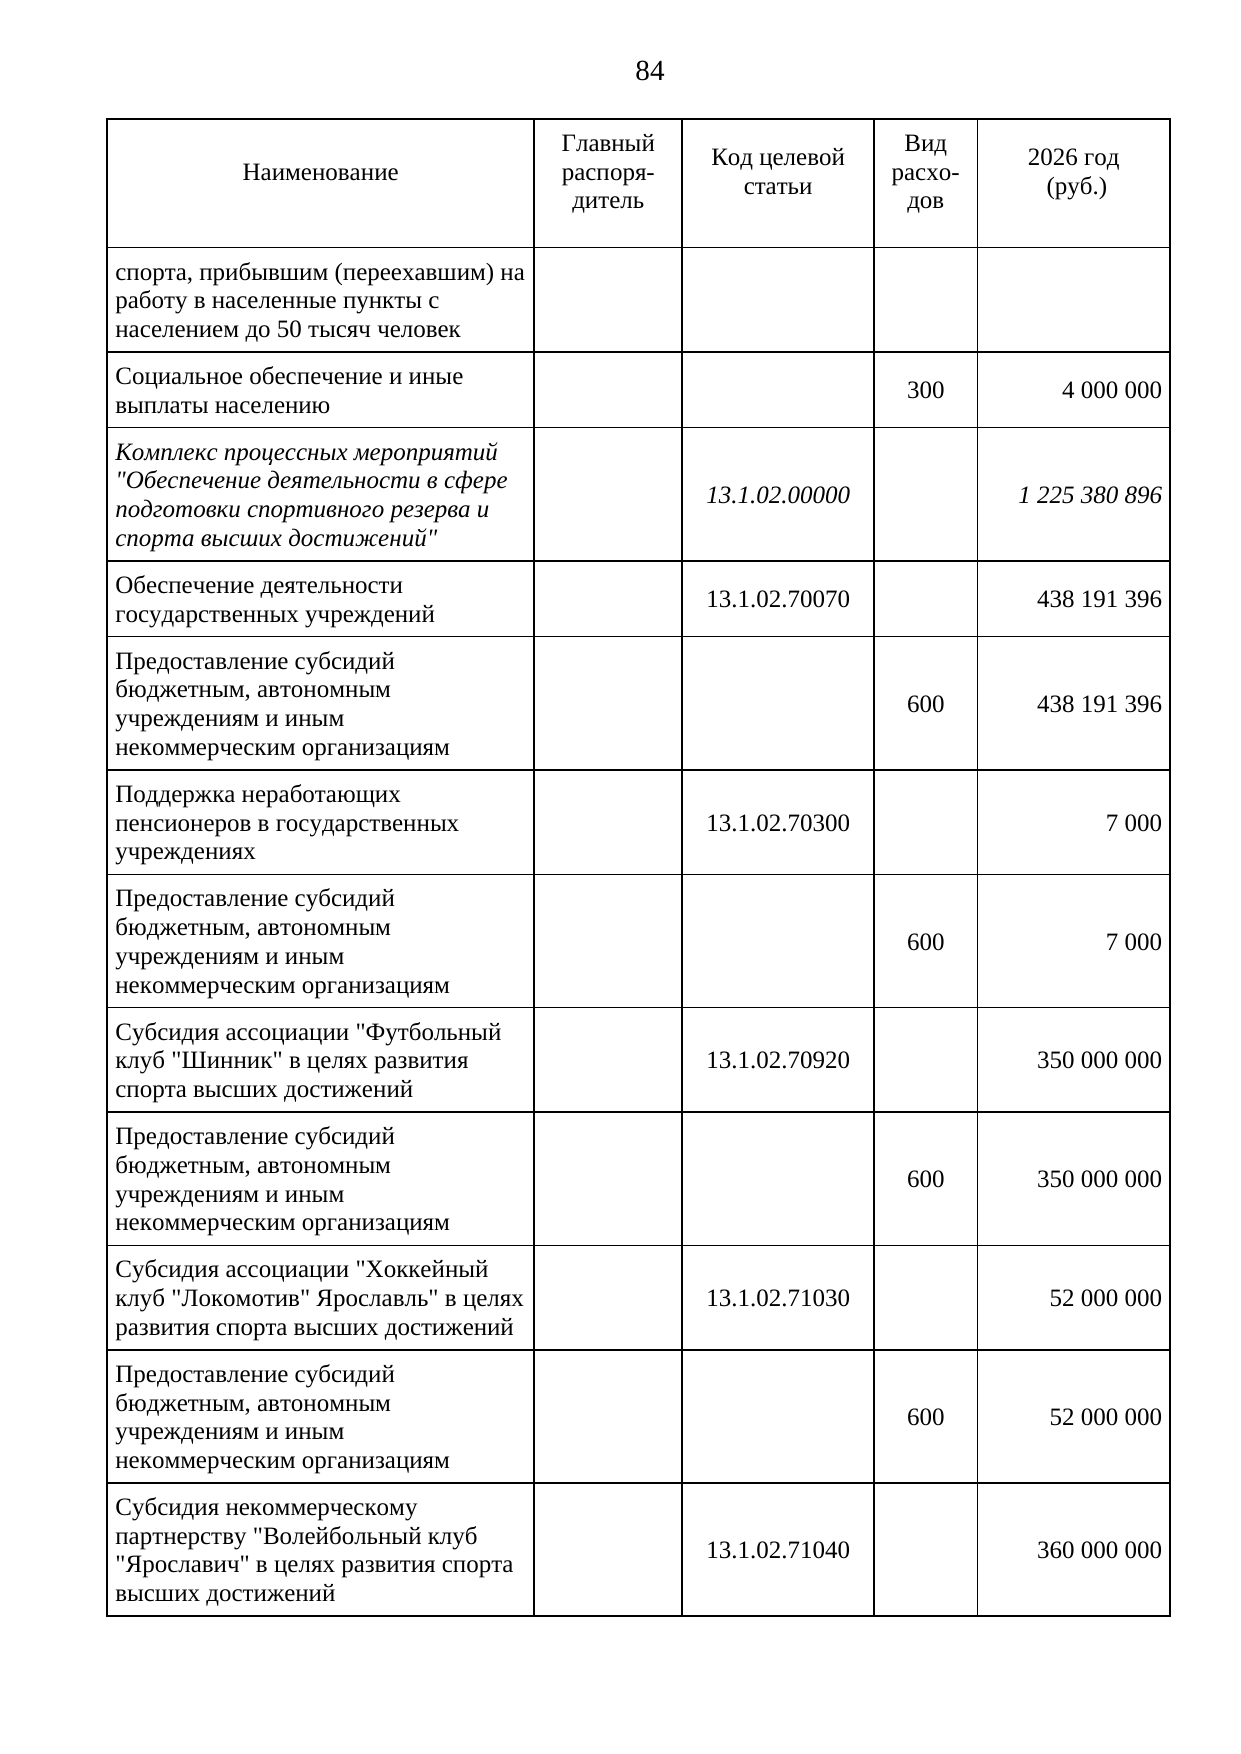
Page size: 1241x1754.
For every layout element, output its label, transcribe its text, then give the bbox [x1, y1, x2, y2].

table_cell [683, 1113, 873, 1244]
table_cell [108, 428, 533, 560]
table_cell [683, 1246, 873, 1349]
table_header Код целевой статьи [683, 120, 873, 247]
table_header Наименование [108, 120, 533, 247]
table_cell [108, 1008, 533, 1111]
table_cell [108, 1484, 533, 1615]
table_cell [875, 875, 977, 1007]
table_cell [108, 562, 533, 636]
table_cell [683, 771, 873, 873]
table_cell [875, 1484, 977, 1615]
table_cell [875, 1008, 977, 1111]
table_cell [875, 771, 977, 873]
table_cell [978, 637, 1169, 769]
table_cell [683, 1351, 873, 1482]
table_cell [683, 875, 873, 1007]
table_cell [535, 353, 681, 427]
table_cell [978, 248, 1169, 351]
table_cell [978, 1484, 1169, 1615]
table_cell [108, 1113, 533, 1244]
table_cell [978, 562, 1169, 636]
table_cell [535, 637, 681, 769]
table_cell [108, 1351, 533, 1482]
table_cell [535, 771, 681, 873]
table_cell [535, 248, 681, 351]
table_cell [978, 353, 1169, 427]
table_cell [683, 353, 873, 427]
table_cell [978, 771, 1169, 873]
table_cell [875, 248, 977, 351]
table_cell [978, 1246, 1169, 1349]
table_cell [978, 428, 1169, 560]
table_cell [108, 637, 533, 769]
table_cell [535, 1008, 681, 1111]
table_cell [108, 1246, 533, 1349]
table_header 2026 год (руб.) [978, 120, 1169, 247]
table_header Главный распоря-дитель [535, 120, 681, 247]
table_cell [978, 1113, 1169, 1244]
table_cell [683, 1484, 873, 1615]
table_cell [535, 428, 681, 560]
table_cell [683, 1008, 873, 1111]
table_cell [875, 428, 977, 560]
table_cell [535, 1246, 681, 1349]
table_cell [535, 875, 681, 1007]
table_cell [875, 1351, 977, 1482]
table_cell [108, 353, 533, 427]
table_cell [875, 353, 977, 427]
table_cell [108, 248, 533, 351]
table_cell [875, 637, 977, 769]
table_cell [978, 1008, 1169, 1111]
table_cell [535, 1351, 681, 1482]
table_header Вид расхо- дов [875, 120, 977, 247]
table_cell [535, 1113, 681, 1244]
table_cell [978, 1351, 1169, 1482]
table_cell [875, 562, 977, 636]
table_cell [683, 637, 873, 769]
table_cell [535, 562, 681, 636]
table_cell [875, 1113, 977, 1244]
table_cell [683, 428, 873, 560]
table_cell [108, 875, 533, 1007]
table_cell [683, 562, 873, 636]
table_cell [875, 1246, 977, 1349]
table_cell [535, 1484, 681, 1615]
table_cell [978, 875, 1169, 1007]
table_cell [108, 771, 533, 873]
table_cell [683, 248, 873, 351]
